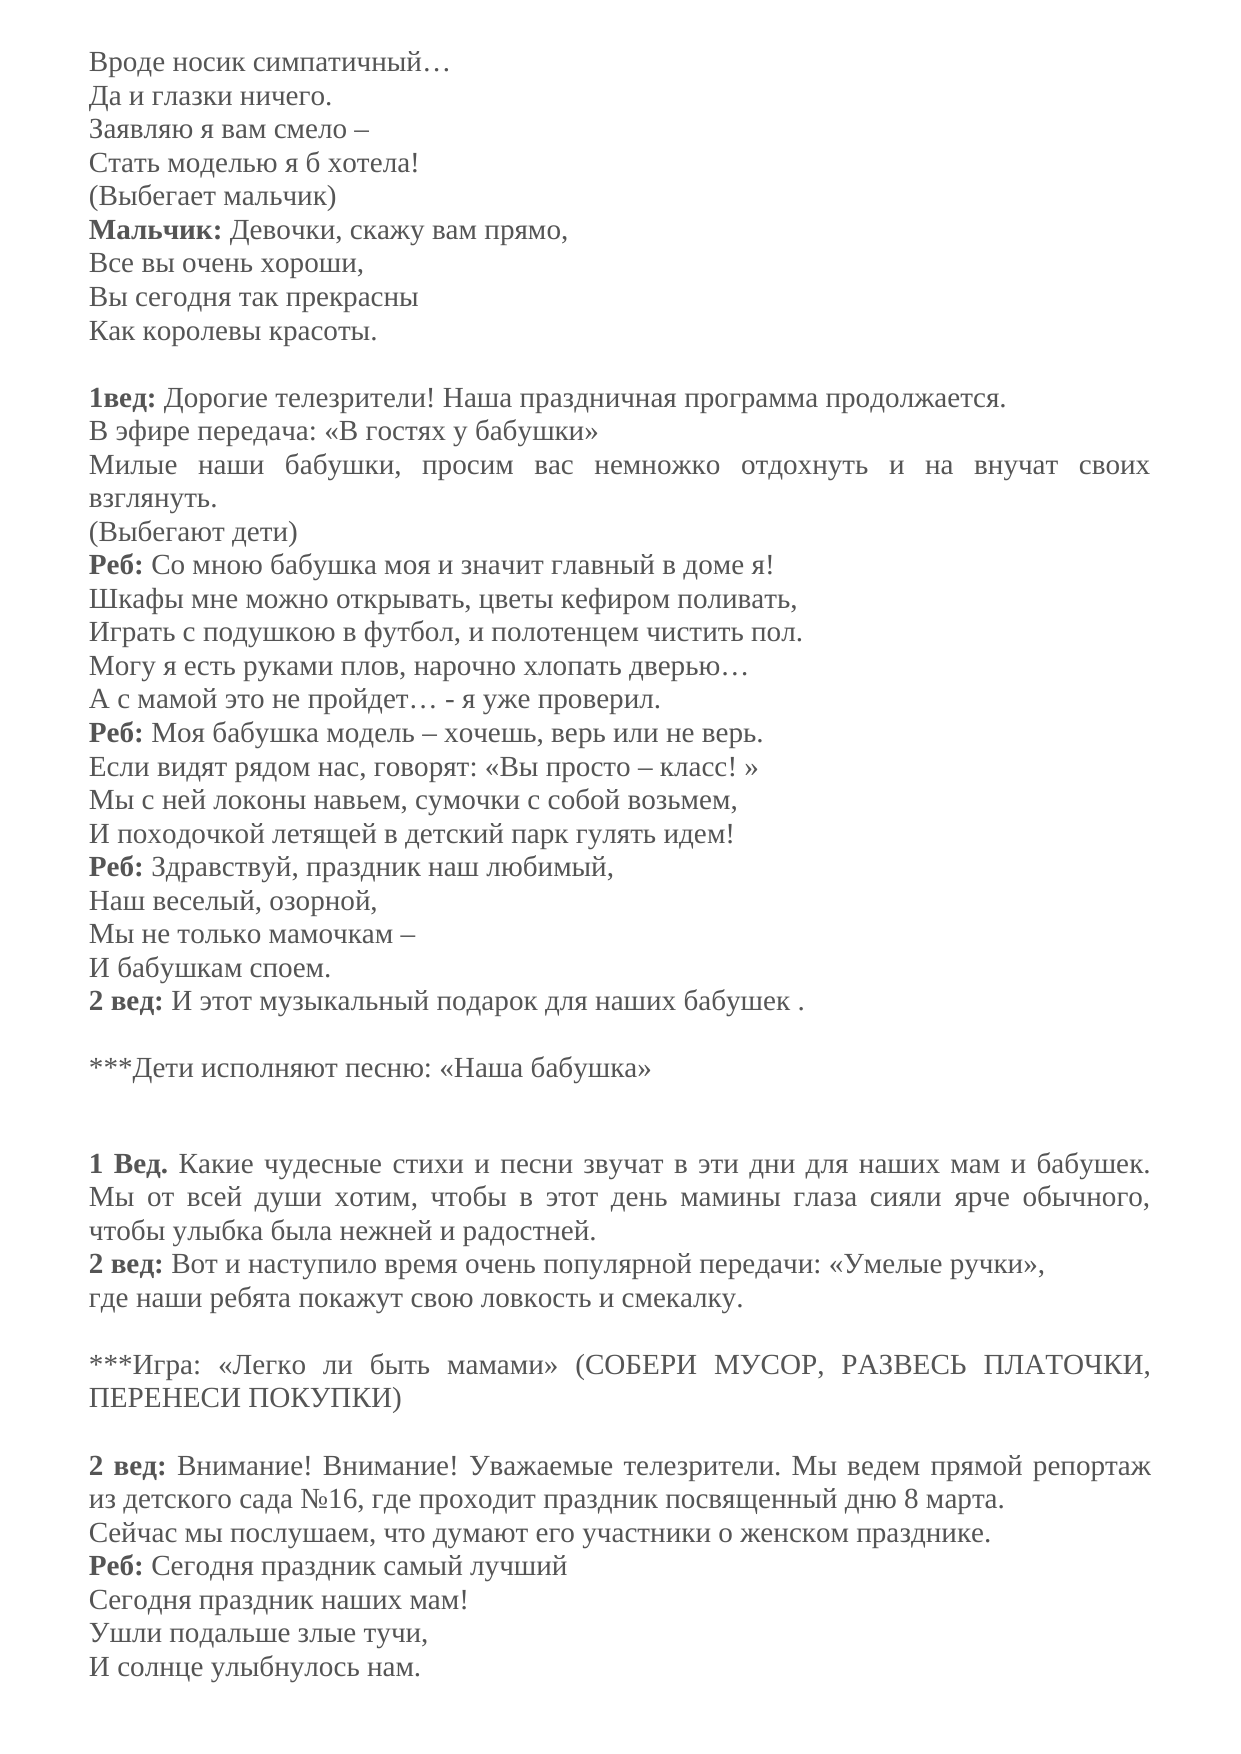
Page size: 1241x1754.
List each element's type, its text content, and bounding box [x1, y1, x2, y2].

text Все вы очень хороши, [89, 246, 1152, 279]
text И бабушкам споем. [89, 950, 1152, 983]
text Мальчик: Девочки, скажу вам прямо, [89, 212, 1152, 246]
text Шкафы мне можно открывать, цветы кефиром поливать, [89, 581, 1152, 614]
text 1 Вед. Какие чудесные стихи и песни звучат в эти дни для наших мам и бабушек. Мы от всей души хотим, чтобы в этот день мамины глаза сияли ярче обычного, чтобы улыбка была нежней и радостней. [89, 1146, 1152, 1246]
text 2 вед: Внимание! Внимание! Уважаемые телезрители. Мы ведем прямой репортаж из детского сада №16, где проходит праздник посвященный дню 8 марта. [89, 1448, 1152, 1515]
text 1вед: Дорогие телезрители! Наша праздничная программа продолжается. [89, 380, 1152, 413]
text ***Игра: «Легко ли быть мамами» (СОБЕРИ МУСОР, РАЗВЕСЬ ПЛАТОЧКИ, ПЕРЕНЕСИ ПОКУПКИ) [89, 1347, 1152, 1414]
text (Выбегает мальчик) [89, 178, 1152, 212]
text Стать моделью я б хотела! [89, 145, 1152, 178]
text Да и глазки ничего. [89, 78, 1152, 111]
text Если видят рядом нас, говорят: «Вы просто – класс! » [89, 749, 1152, 782]
text Мы не только мамочкам – [89, 916, 1152, 950]
text Вы сегодня так прекрасны [89, 279, 1152, 313]
text И солнце улыбнулось нам. [89, 1649, 1152, 1682]
text А с мамой это не пройдет… - я уже проверил. [89, 682, 1152, 715]
text 2 вед: Вот и наступило время очень популярной передачи: «Умелые ручки», [89, 1246, 1152, 1280]
text Играть с подушкою в футбол, и полотенцем чистить пол. [89, 614, 1152, 648]
text Сегодня праздник наших мам! [89, 1582, 1152, 1615]
text Заявляю я вам смело – [89, 111, 1152, 145]
text ***Дети исполняют песню: «Наша бабушка» [89, 1051, 1152, 1084]
text И походочкой летящей в детский парк гулять идем! [89, 816, 1152, 849]
text (Выбегают дети) [89, 514, 1152, 547]
text Реб: Сегодня праздник самый лучший [89, 1548, 1152, 1582]
text Сейчас мы послушаем, что думают его участники о женском празднике. [89, 1515, 1152, 1548]
text Милые наши бабушки, просим вас немножко отдохнуть и на внучат своих взглянуть. [89, 447, 1152, 514]
text Как королевы красоты. [89, 313, 1152, 346]
text где наши ребята покажут свою ловкость и смекалку. [89, 1280, 1152, 1313]
text Вроде носик симпатичный… [89, 44, 1152, 78]
text Могу я есть руками плов, нарочно хлопать дверью… [89, 648, 1152, 682]
text Мы с ней локоны навьем, сумочки с собой возьмем, [89, 782, 1152, 816]
text Реб: Моя бабушка модель – хочешь, верь или не верь. [89, 715, 1152, 749]
text Наш веселый, озорной, [89, 883, 1152, 916]
text Реб: Со мною бабушка моя и значит главный в доме я! [89, 547, 1152, 581]
text 2 вед: И этот музыкальный подарок для наших бабушек . [89, 983, 1152, 1017]
text Ушли подальше злые тучи, [89, 1615, 1152, 1649]
text Реб: Здравствуй, праздник наш любимый, [89, 849, 1152, 883]
text В эфире передача: «В гостях у бабушки» [89, 413, 1152, 447]
